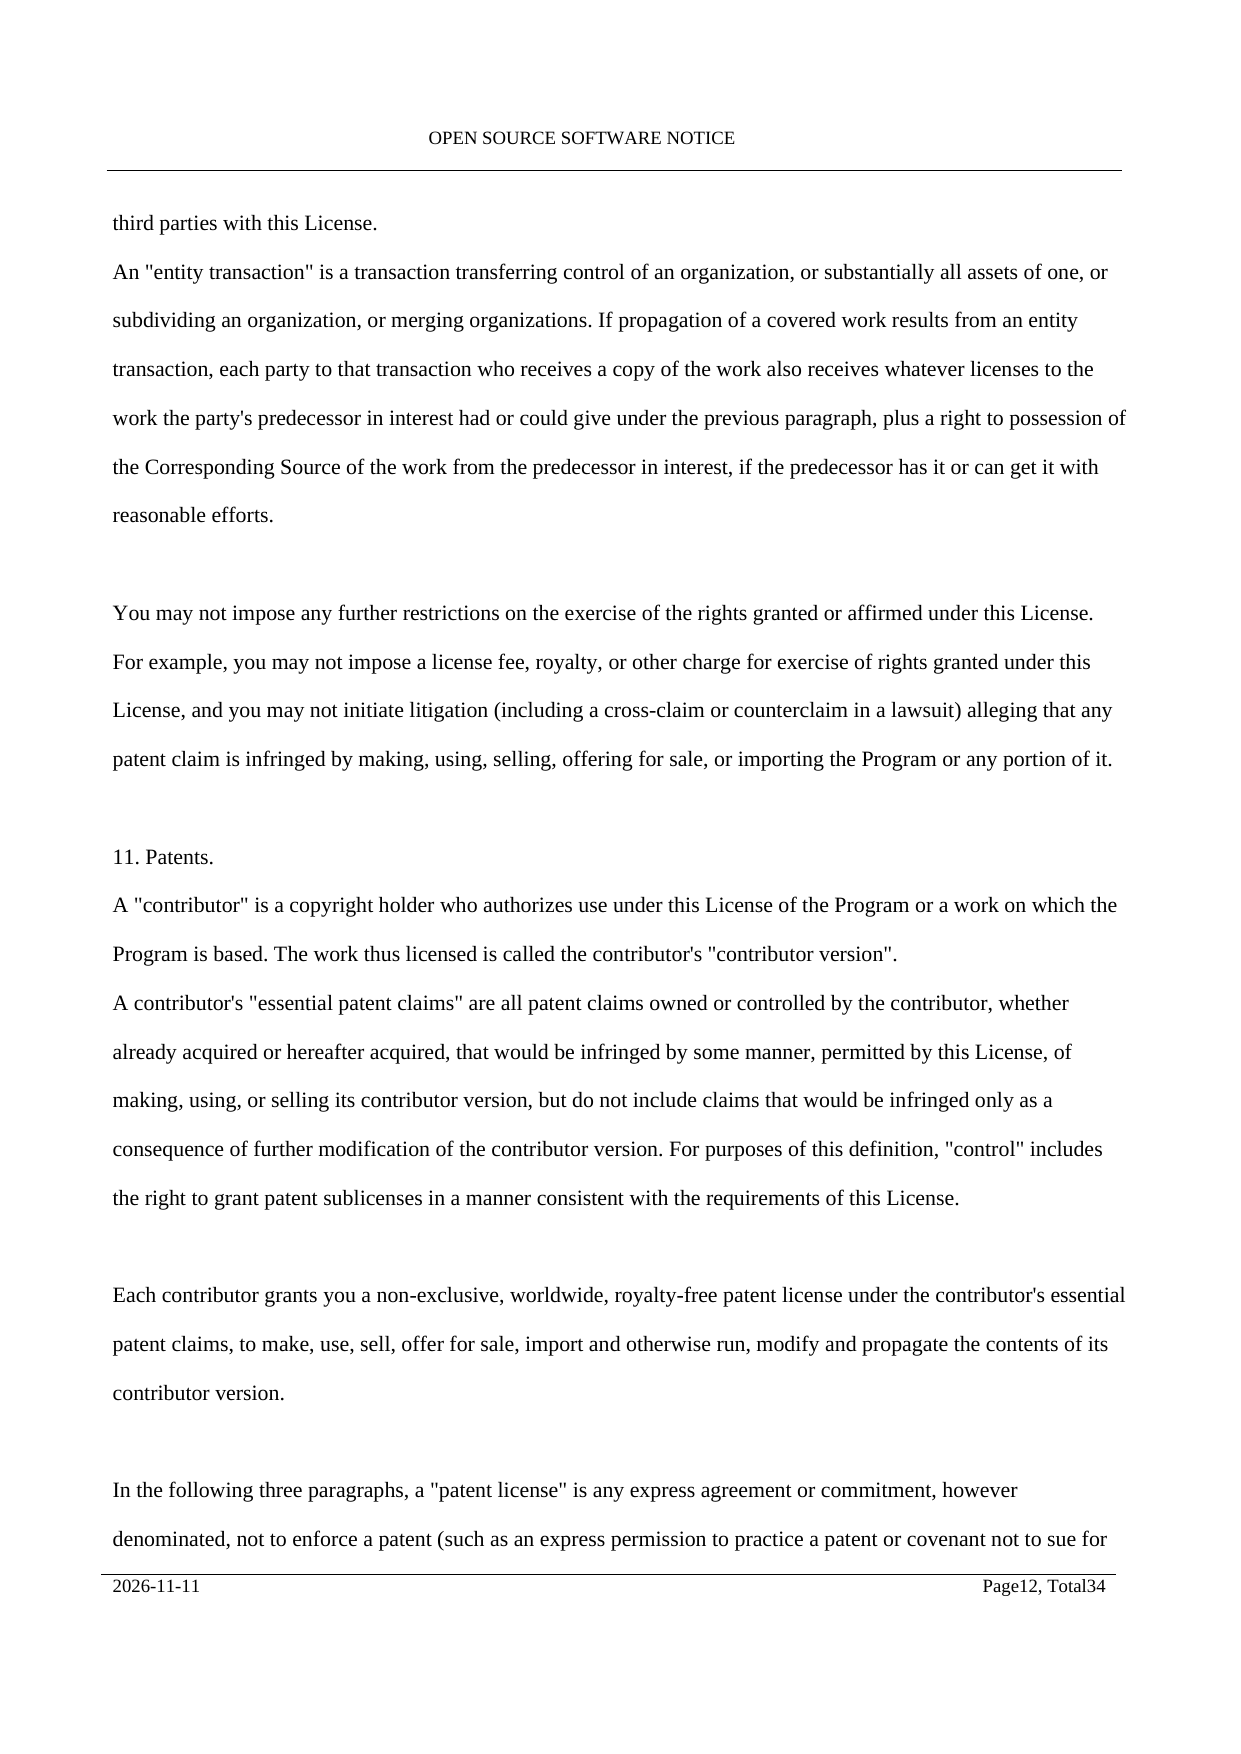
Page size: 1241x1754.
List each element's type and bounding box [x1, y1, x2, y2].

text [112, 206, 1128, 1555]
